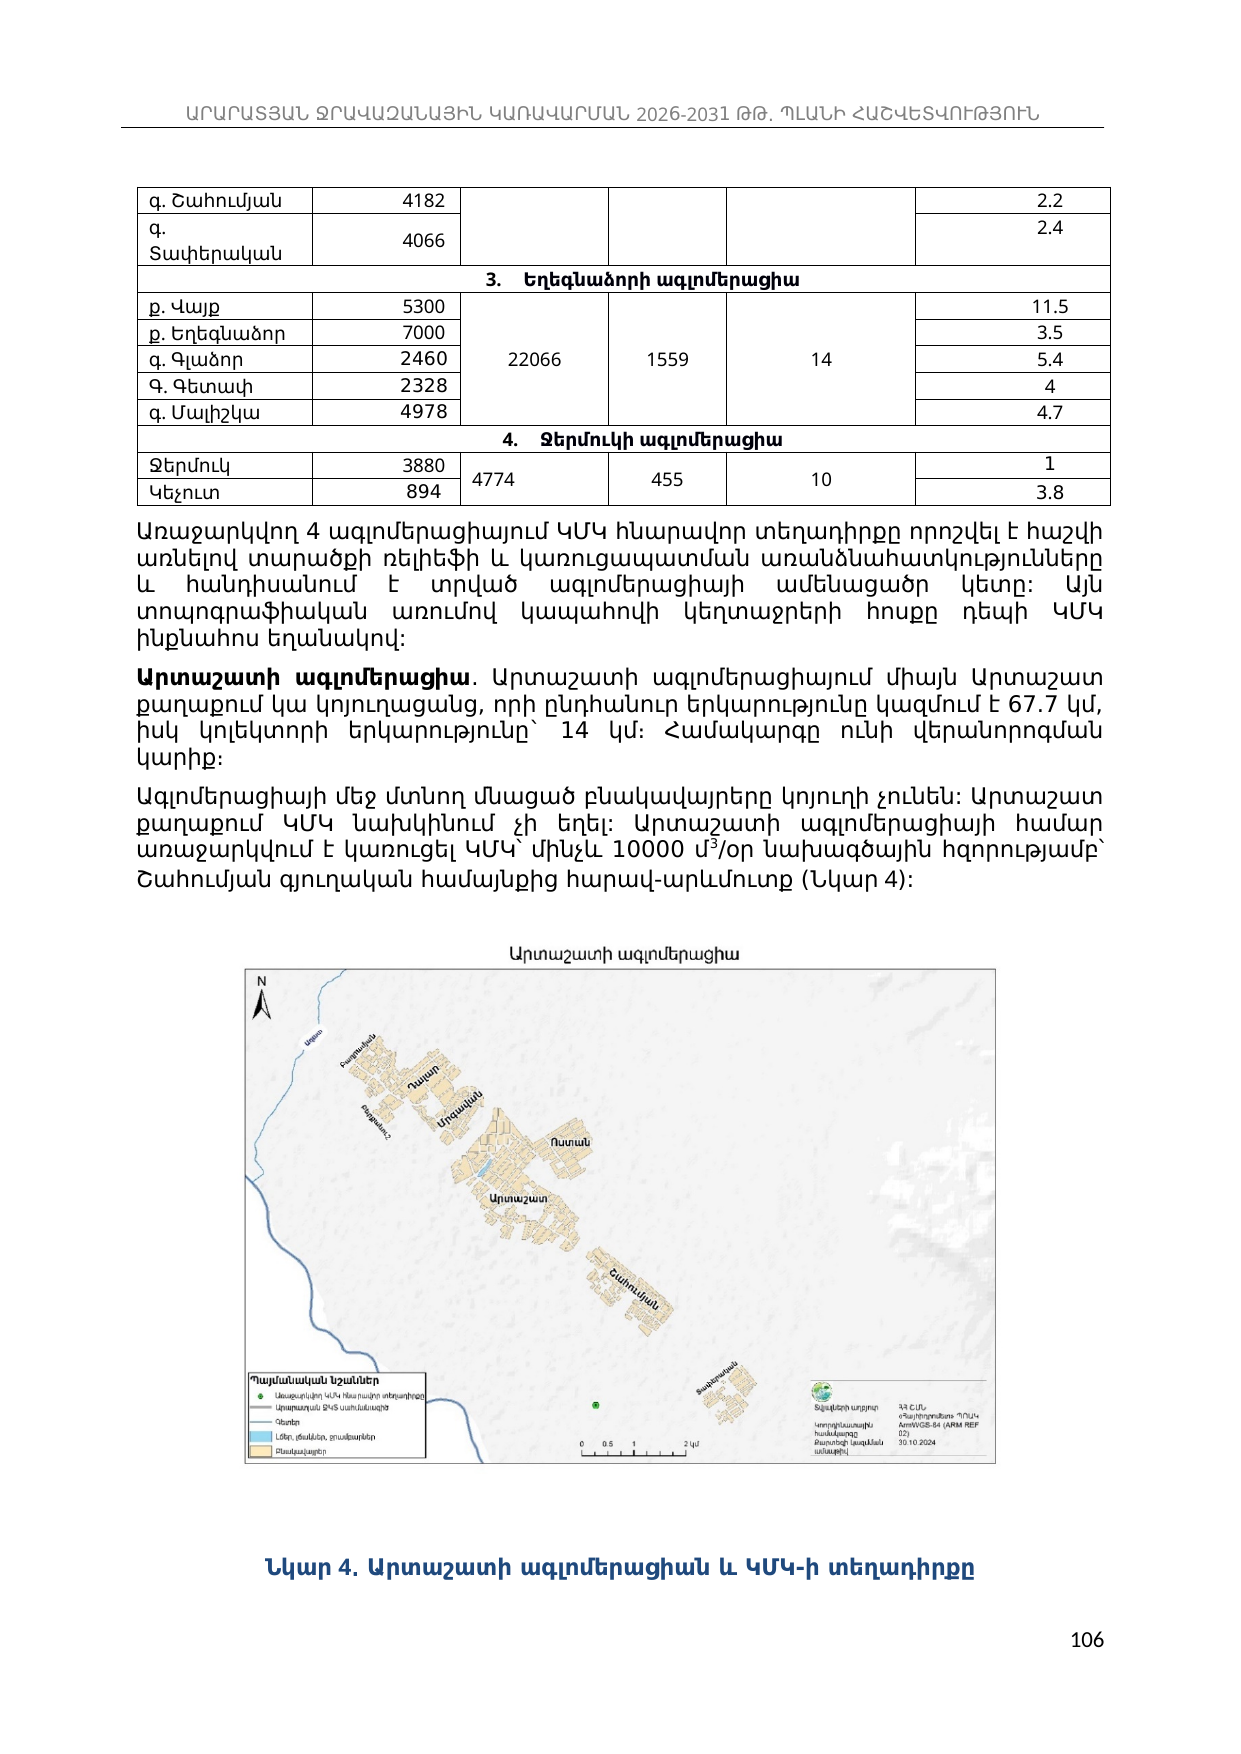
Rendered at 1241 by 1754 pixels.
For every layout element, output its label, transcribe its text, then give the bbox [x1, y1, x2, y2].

picture [182, 907, 1058, 1526]
text Ագլոմերացիայի մեջ մտնող մնացած բնակավայրերը կոյուղի չունեն: Արտաշատ քաղաքում ԿՄԿ նախկինում չի եղել: Արտաշատի ագլոմերացիայի համար առաջարկվում է կառուցել ԿՄԿ՝ մինչև 10000 մ3/օր նախագծային հզորությամբ՝ Շահումյան գյուղական համայնքից հարավ-արևմուտք (Նկար 4): [136, 783, 1104, 894]
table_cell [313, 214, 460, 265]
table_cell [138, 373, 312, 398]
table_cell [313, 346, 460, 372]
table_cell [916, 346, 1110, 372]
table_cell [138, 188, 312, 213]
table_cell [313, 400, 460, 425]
text Նկար 4․ Արտաշատի ագլոմերացիան և ԿՄԿ-ի տեղադիրքը [136, 1551, 1104, 1582]
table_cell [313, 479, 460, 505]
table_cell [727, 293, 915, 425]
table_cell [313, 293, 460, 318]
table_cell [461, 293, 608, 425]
text Առաջարկվող 4 ագլոմերացիայում ԿՄԿ հնարավոր տեղադիրքը որոշվել է հաշվի առնելով տարածքի ռելիեֆի և կառուցապատման առանձնահատկությունները և հանդիսանում է տրված ագլոմերացիայի ամենացածր կետը: Այն տոպոգրաֆիական առումով կապահովի կեղտաջրերի հոսքը դեպի ԿՄԿ ինքնահոս եղանակով: [136, 518, 1104, 652]
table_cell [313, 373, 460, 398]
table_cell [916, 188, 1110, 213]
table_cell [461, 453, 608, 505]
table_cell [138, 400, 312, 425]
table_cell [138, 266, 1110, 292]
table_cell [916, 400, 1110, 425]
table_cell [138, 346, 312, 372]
text Արտաշատի ագլոմերացիա. Արտաշատի ագլոմերացիայում միայն Արտաշատ քաղաքում կա կոյուղացանց, որի ընդհանուր երկարությունը կազմում է 67.7 կմ, իսկ կոլեկտորի երկարությունը` 14 կմ։ Համակարգը ունի վերանորոգման կարիք։ [136, 664, 1104, 771]
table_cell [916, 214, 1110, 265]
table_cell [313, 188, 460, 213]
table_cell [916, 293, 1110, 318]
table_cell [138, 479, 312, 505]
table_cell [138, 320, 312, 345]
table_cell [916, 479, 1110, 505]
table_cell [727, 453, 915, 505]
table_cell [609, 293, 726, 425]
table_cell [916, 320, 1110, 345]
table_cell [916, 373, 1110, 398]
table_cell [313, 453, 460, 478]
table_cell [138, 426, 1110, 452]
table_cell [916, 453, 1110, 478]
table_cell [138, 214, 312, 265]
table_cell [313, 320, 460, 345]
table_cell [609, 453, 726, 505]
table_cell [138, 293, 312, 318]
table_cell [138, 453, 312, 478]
